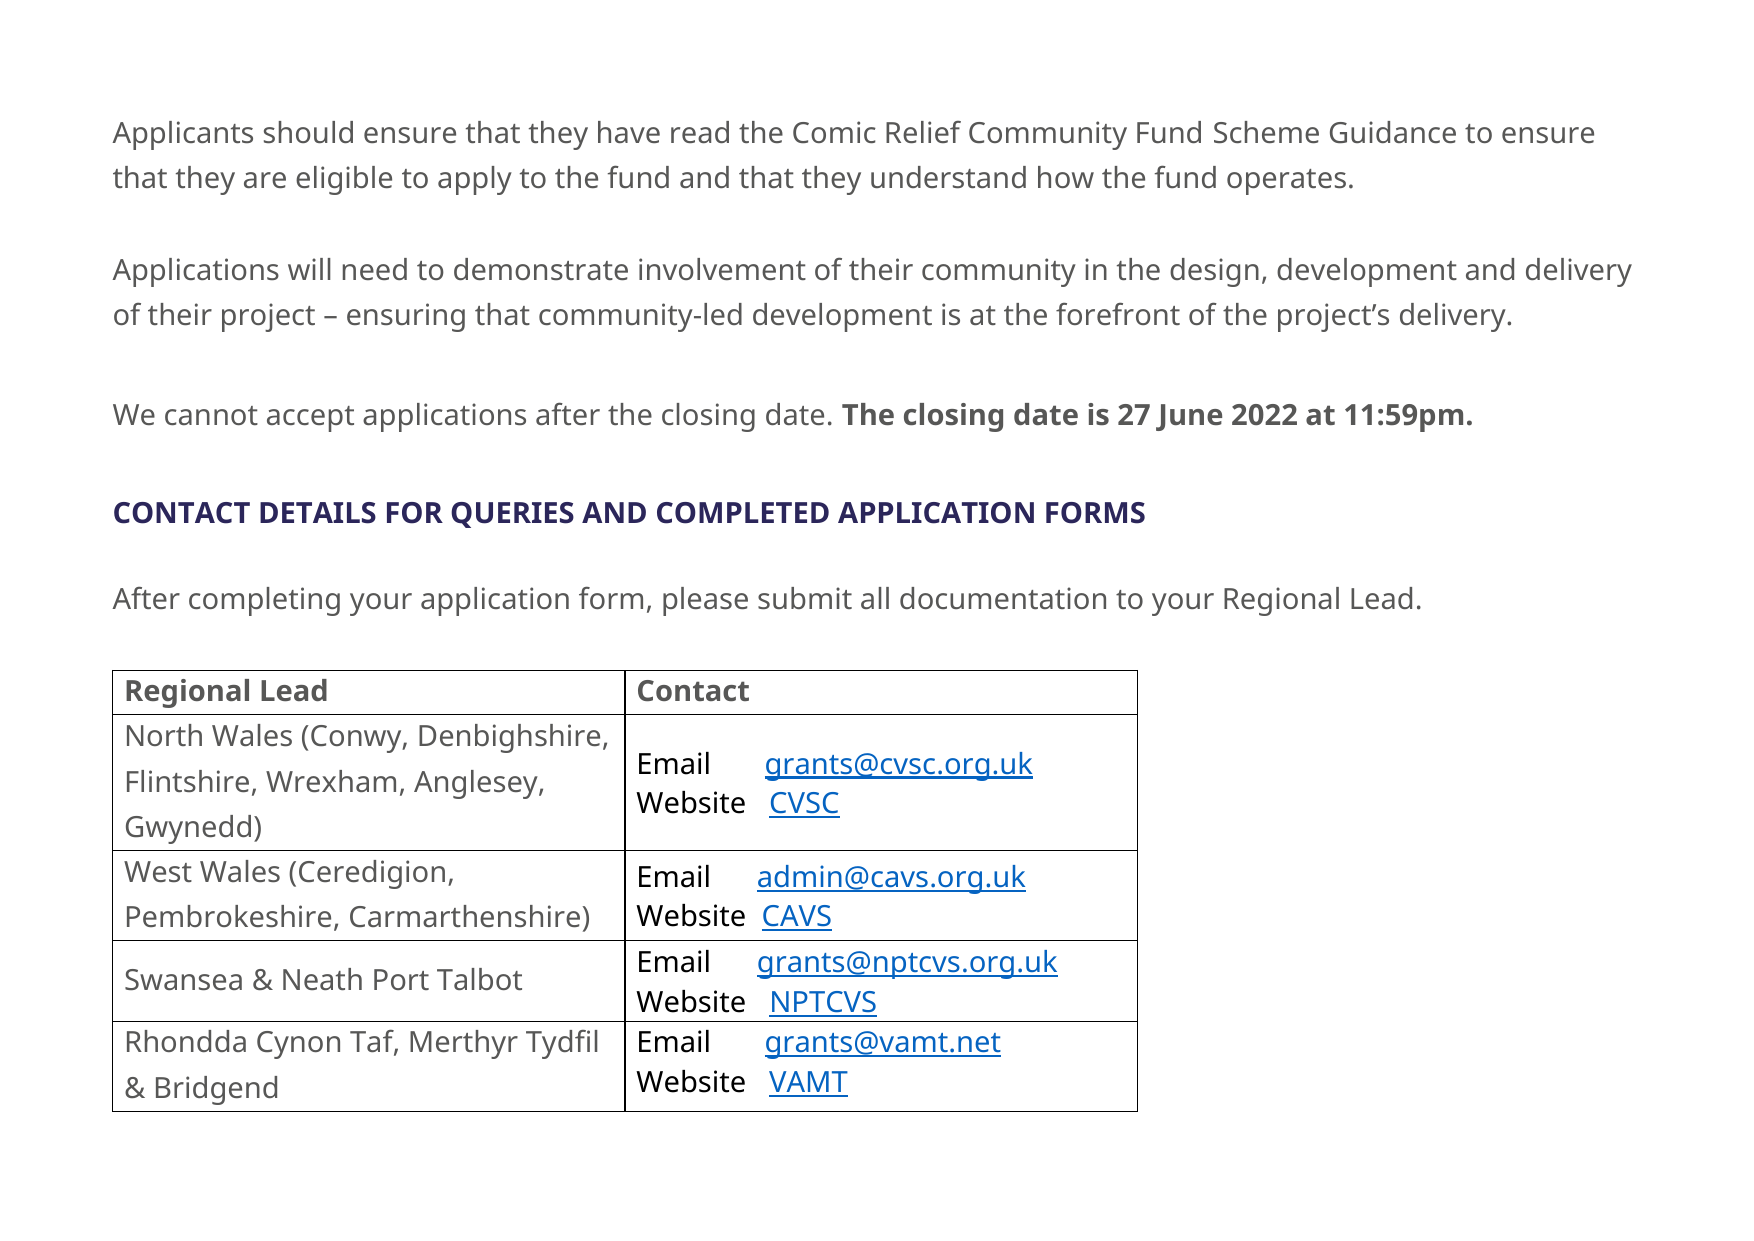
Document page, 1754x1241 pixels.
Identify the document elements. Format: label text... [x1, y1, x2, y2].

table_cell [626, 1022, 1137, 1111]
text After completing your application form, please submit all documentation to your Regional Lead. [112, 578, 1642, 618]
table_cell West Wales (Ceredigion, Pembrokeshire, Carmarthenshire) [113, 851, 624, 940]
text CONTACT DETAILS FOR QUERIES AND COMPLETED APPLICATION FORMS [112, 493, 1642, 532]
table_cell North Wales (Conwy, Denbighshire, Flintshire, Wrexham, Anglesey, Gwynedd) [113, 715, 624, 850]
text Applicants should ensure that they have read the Comic Relief Community Fund Scheme Guidance to ensure that they are eligible to apply to the fund and that they understand how the fund operates. [112, 112, 1642, 197]
text Applications will need to demonstrate involvement of their community in the design, development and delivery of their project – ensuring that community-led development is at the forefront of the project’s delivery. [112, 249, 1642, 334]
table_cell Email admin@cavs.org.uk Website CAVS [626, 851, 1137, 940]
table_header Contact [626, 671, 1137, 714]
table_cell Email grants@nptcvs.org.uk Website NPTCVS [626, 941, 1137, 1021]
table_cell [113, 1022, 624, 1111]
table_cell Email grants@cvsc.org.uk Website CVSC [626, 715, 1137, 850]
text We cannot accept applications after the closing date. The closing date is 27 June 2022 at 11:59pm. [112, 394, 1642, 433]
table_cell Swansea & Neath Port Talbot [113, 941, 624, 1021]
table_header Regional Lead [113, 671, 624, 714]
